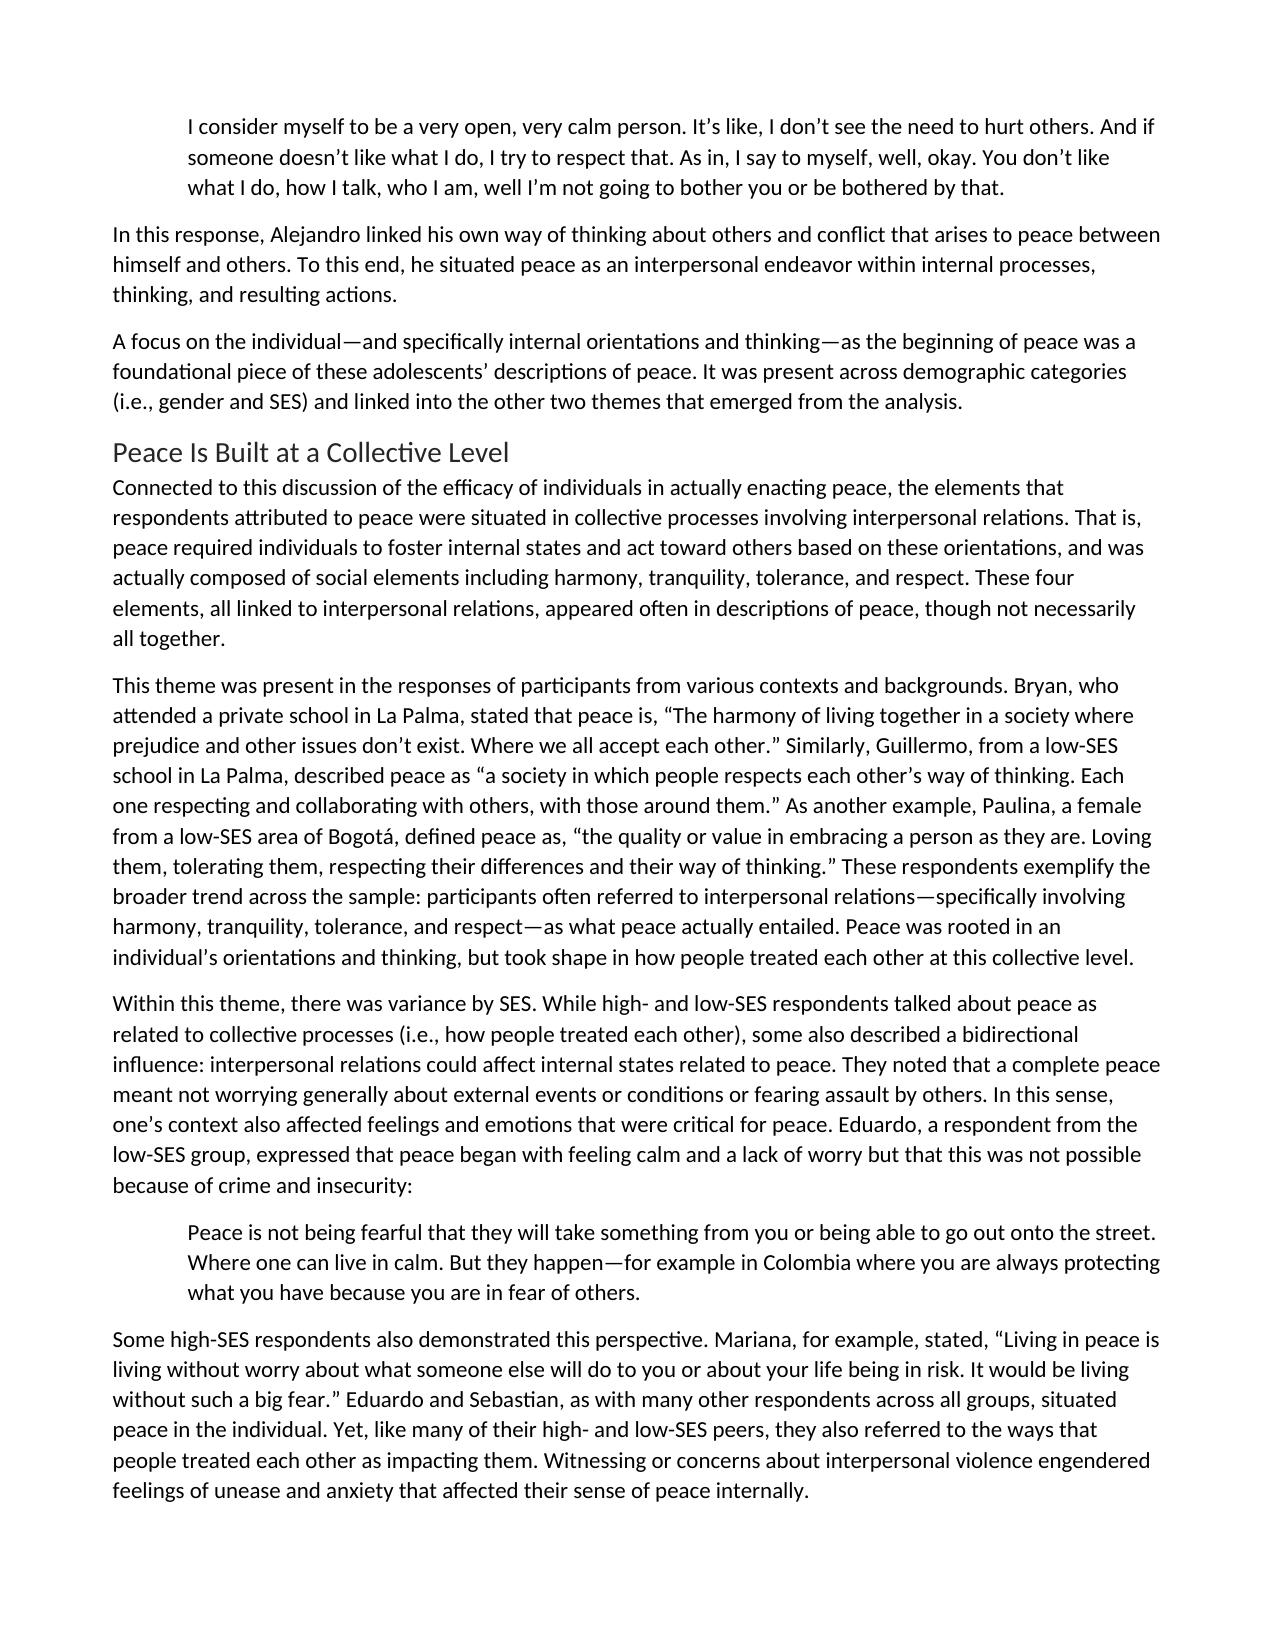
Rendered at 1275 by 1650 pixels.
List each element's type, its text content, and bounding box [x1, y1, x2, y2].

text In this response, Alejandro linked his own way of thinking about others and conflict that arises to peace between himself and others. To this end, he situated peace as an interpersonal endeavor within internal processes, thinking, and resulting actions. [112, 220, 1162, 308]
text Peace is not being fearful that they will take something from you or being able to go out onto the street. Where one can live in calm. But they happen—for example in Colombia where you are always protecting what you have because you are in fear of others. [112, 1218, 1162, 1306]
text Connected to this discussion of the efficacy of individuals in actually enacting peace, the elements that respondents attributed to peace were situated in collective processes involving interpersonal relations. That is, peace required individuals to foster internal states and act toward others based on these orientations, and was actually composed of social elements including harmony, tranquility, tolerance, and respect. These four elements, all linked to interpersonal relations, appeared often in descriptions of peace, though not necessarily all together. [112, 473, 1162, 652]
text Within this theme, there was variance by SES. While high- and low-SES respondents talked about peace as related to collective processes (i.e., how people treated each other), some also described a bidirectional influence: interpersonal relations could affect internal states related to peace. They noted that a complete peace meant not worrying generally about external events or conditions or fearing assault by others. In this sense, one’s context also affected feelings and emotions that were critical for peace. Eduardo, a respondent from the low-SES group, expressed that peace began with feeling calm and a lack of worry but that this was not possible because of crime and insecurity: [112, 989, 1162, 1199]
subtitle Peace Is Built at a Collective Level [112, 434, 1162, 470]
text I consider myself to be a very open, very calm person. It’s like, I don’t see the need to hurt others. And if someone doesn’t like what I do, I try to respect that. As in, I say to myself, well, okay. You don’t like what I do, how I talk, who I am, well I’m not going to bother you or be bothered by that. [112, 112, 1162, 201]
text A focus on the individual—and specifically internal orientations and thinking—as the beginning of peace was a foundational piece of these adolescents’ descriptions of peace. It was present across demographic categories (i.e., gender and SES) and linked into the other two themes that emerged from the analysis. [112, 327, 1162, 416]
text This theme was present in the responses of participants from various contexts and backgrounds. Bryan, who attended a private school in La Palma, stated that peace is, “The harmony of living together in a society where prejudice and other issues don’t exist. Where we all accept each other.” Similarly, Guillermo, from a low-SES school in La Palma, described peace as “a society in which people respects each other’s way of thinking. Each one respecting and collaborating with others, with those around them.” As another example, Paulina, a female from a low-SES area of Bogotá, defined peace as, “the quality or value in embracing a person as they are. Loving them, tolerating them, respecting their differences and their way of thinking.” These respondents exemplify the broader trend across the sample: participants often referred to interpersonal relations—specifically involving harmony, tranquility, tolerance, and respect—as what peace actually entailed. Peace was rooted in an individual’s orientations and thinking, but took shape in how people treated each other at this collective level. [112, 671, 1162, 971]
text Some high-SES respondents also demonstrated this perspective. Mariana, for example, stated, “Living in peace is living without worry about what someone else will do to you or about your life being in risk. It would be living without such a big fear.” Eduardo and Sebastian, as with many other respondents across all groups, situated peace in the individual. Yet, like many of their high- and low-SES peers, they also referred to the ways that people treated each other as impacting them. Witnessing or concerns about interpersonal violence engendered feelings of unease and anxiety that affected their sense of peace internally. [112, 1325, 1162, 1504]
